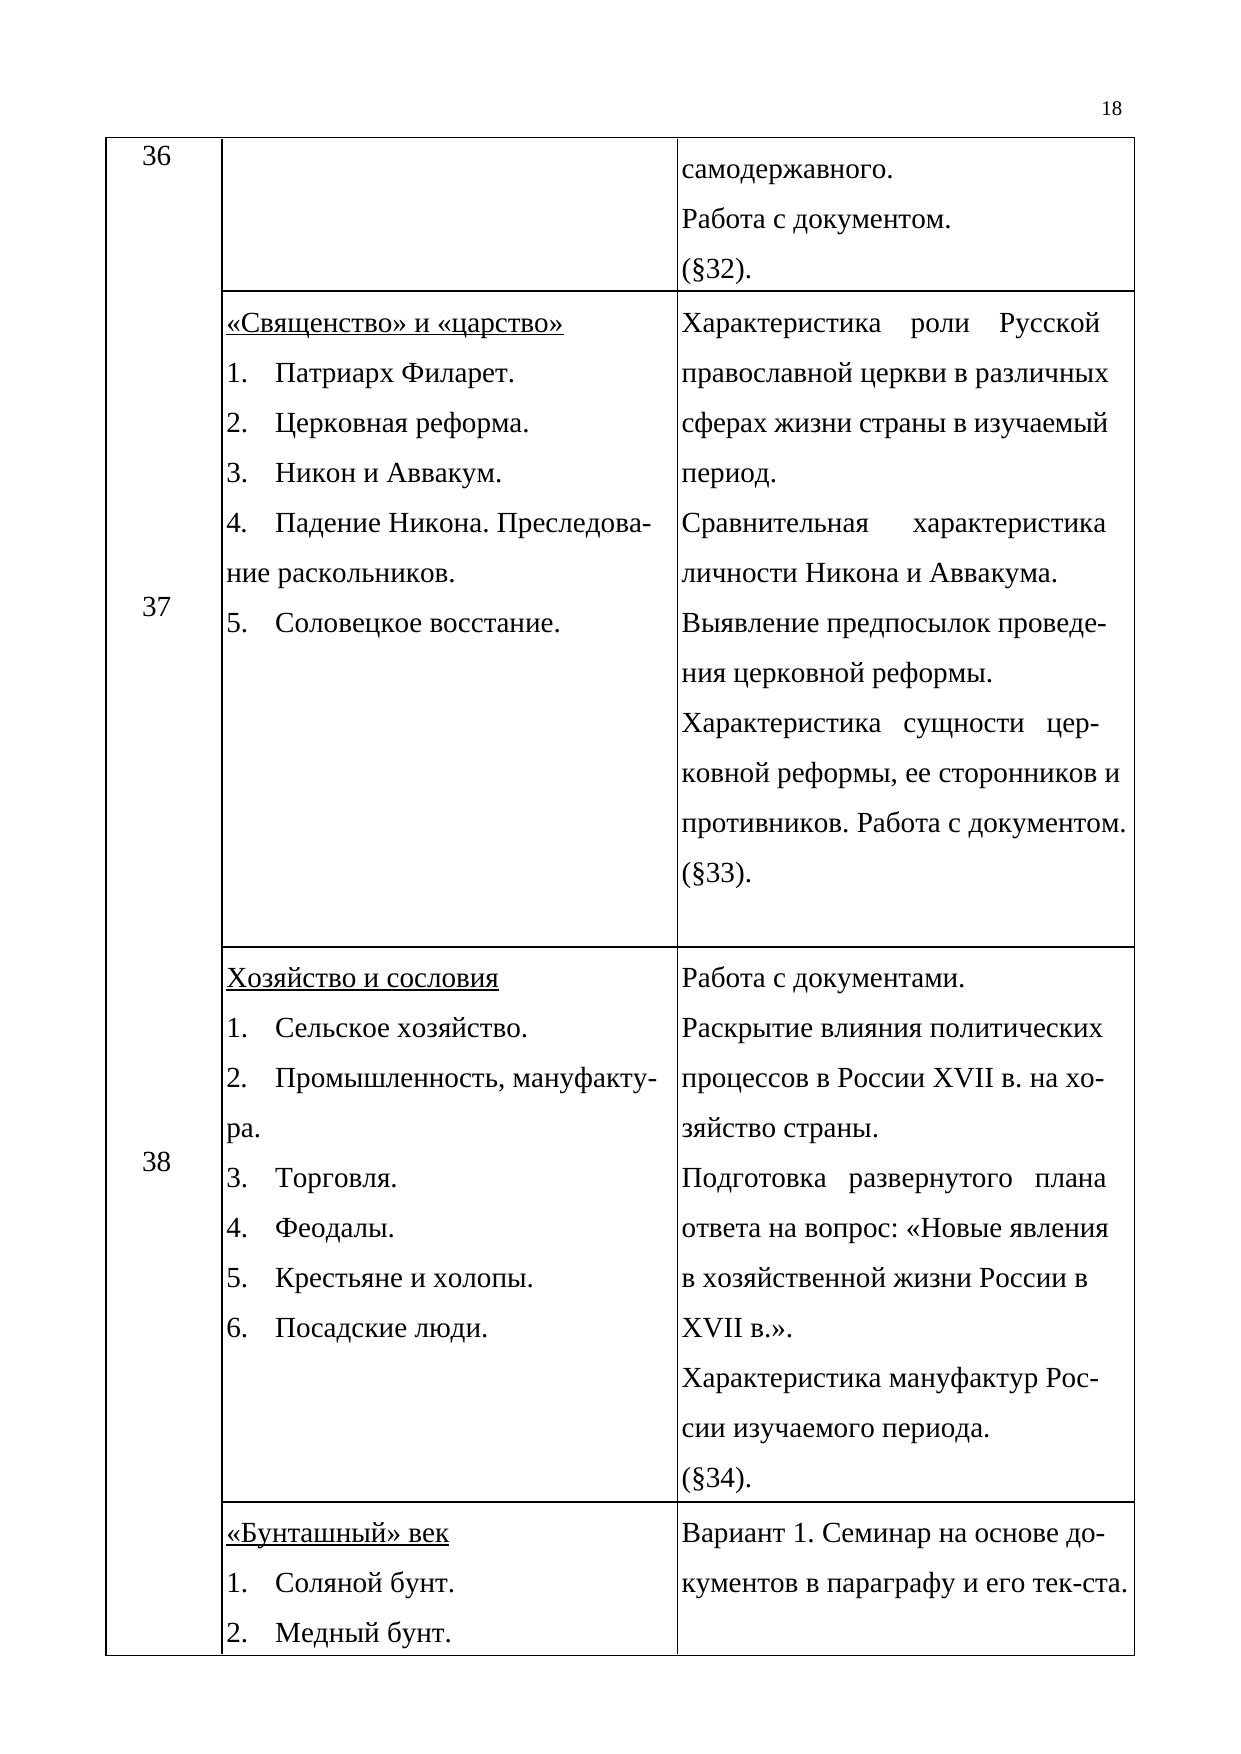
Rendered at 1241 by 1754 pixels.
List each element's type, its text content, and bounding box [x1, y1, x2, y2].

table_cell «Священство» и «царство» 1. Патриарх Филарет. 2. Церковная реформа. 3. Никон и Аввакум. 4. Падение Никона. Преследова- ние раскольников. 5. Соловецкое восстание. [223, 292, 677, 946]
table_header [223, 138, 677, 290]
table_cell «Бунташный» век 1. Соляной бунт. 2. Медный бунт. [223, 1503, 677, 1654]
table_cell Вариант 1. Семинар на основе до-кументов в параграфу и его тек-ста. [678, 1503, 1134, 1654]
table_header 36 37 38 [107, 138, 222, 1654]
table_cell Характеристика роли Русской православной церкви в различных сферах жизни страны в изучаемый период. Сравнительная характеристика личности Никона и Аввакума. Выявление предпосылок проведе-ния церковной реформы. Характеристика сущности цер-ковной реформы, ее сторонников и противников. Работа с документом. (§33). [678, 292, 1134, 946]
text 18 [1101, 96, 1134, 120]
table_cell Работа с документами. Раскрытие влияния политических процессов в России XVII в. на хо- зяйство страны. Подготовка развернутого плана ответа на вопрос: «Новые явления в хозяйственной жизни России в XVII в.». Характеристика мануфактур Рос- сии изучаемого периода. (§34). [678, 948, 1134, 1501]
table_cell Хозяйство и сословия 1. Сельское хозяйство. 2. Промышленность, мануфакту- ра. 3. Торговля. 4. Феодалы. 5. Крестьяне и холопы. 6. Посадские люди. [223, 948, 677, 1501]
table_header самодержавного. Работа с документом. (§32). [678, 138, 1134, 290]
